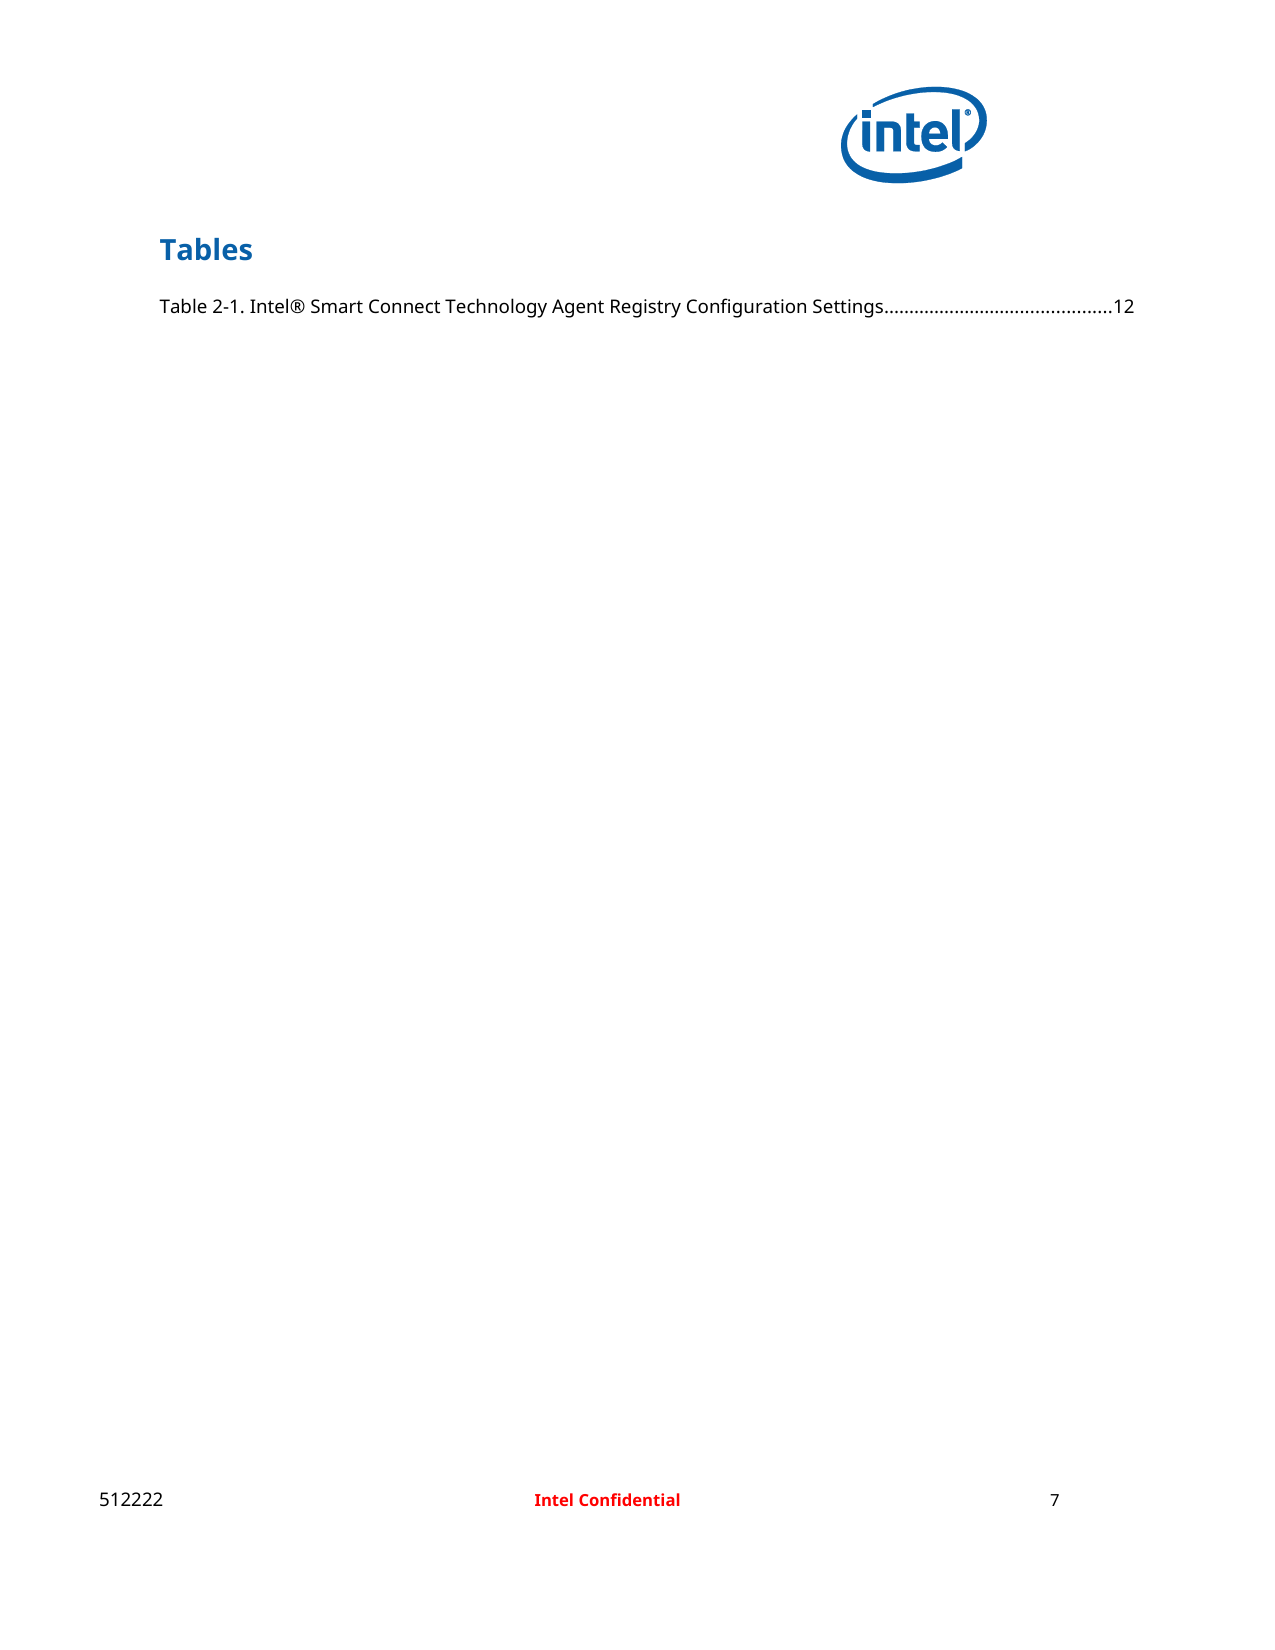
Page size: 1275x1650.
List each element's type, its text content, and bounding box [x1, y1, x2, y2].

text Table 2-1. Intel® Smart Connect Technology Agent Registry Configuration Settings 12 [159, 293, 1134, 318]
subtitle Tables [159, 232, 1134, 268]
